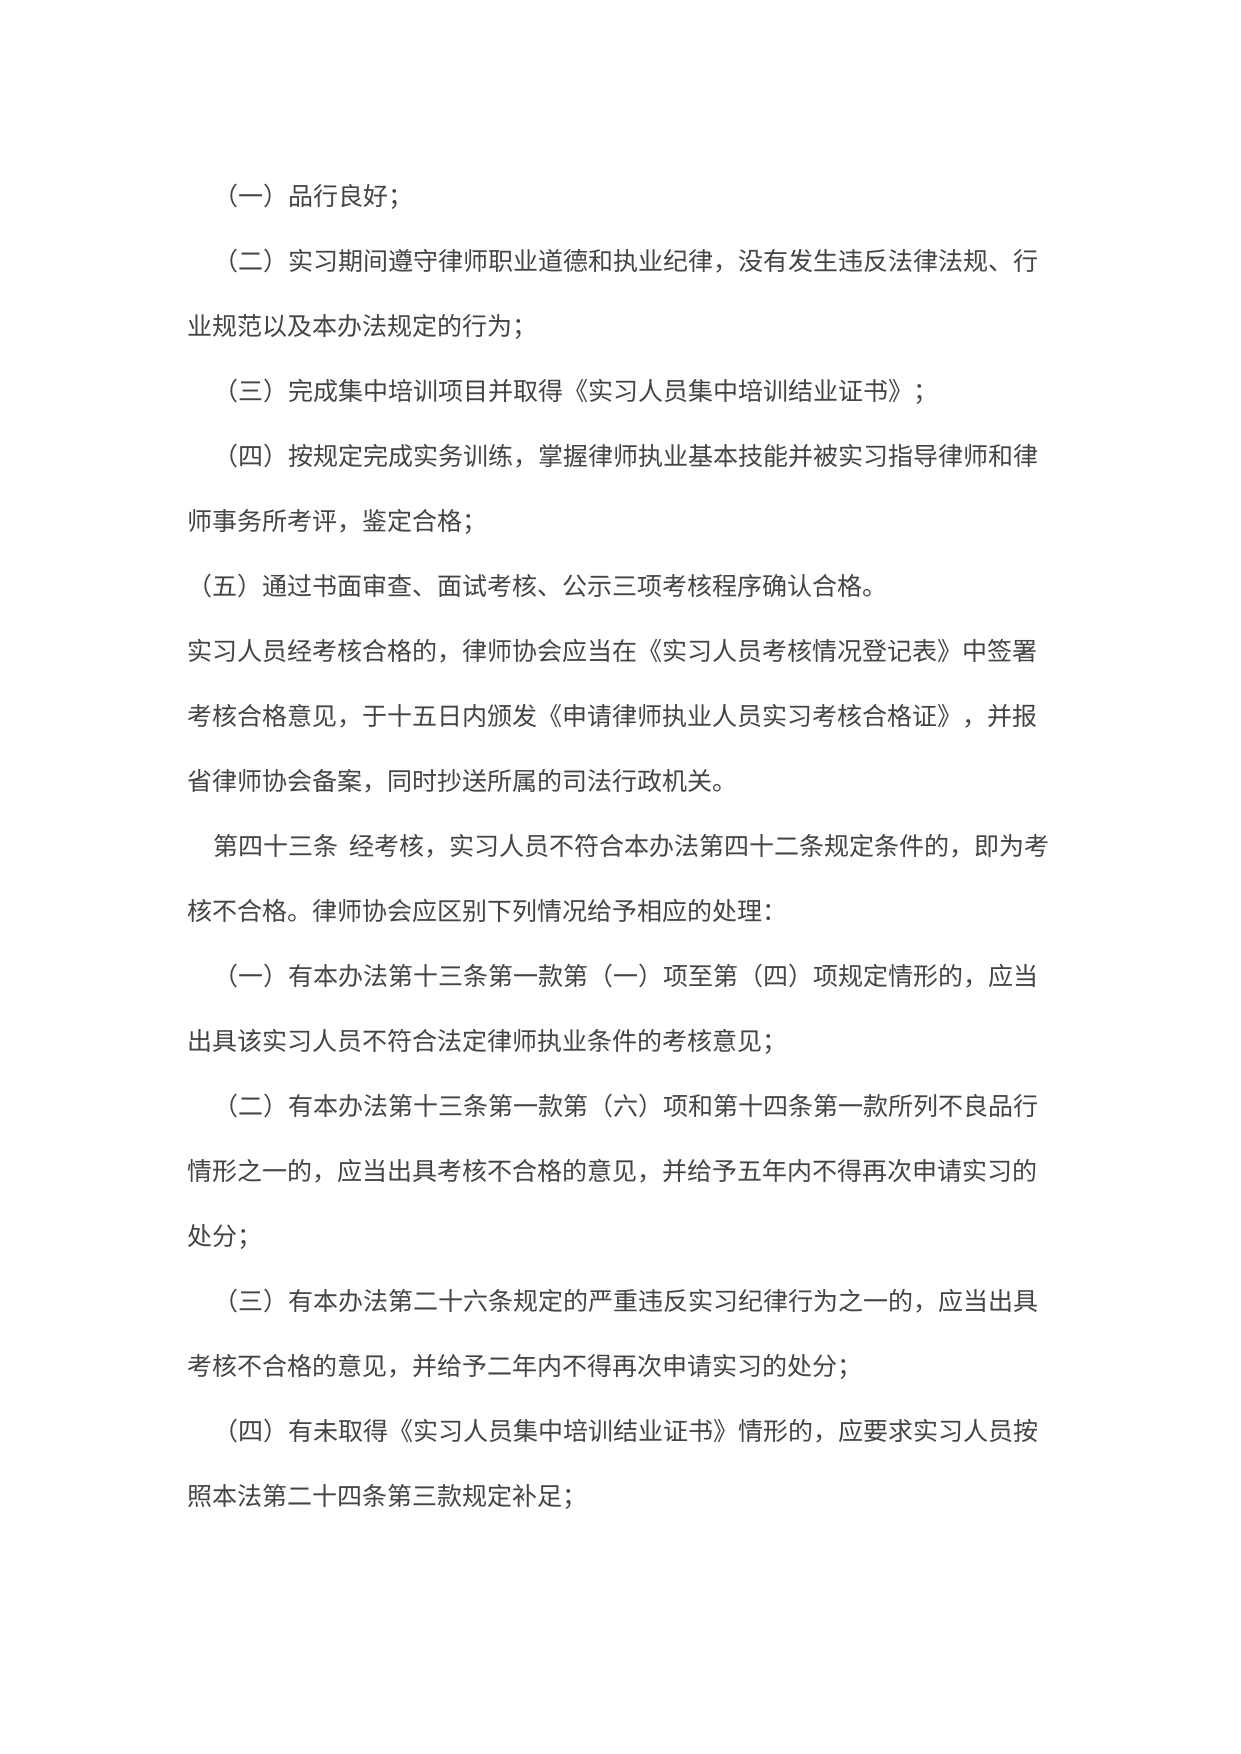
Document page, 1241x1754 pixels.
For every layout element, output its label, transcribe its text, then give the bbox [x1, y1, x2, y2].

text （四）有未取得《实习人员集中培训结业证书》情形的，应要求实习人员按照本法第二十四条第三款规定补足； [187, 1397, 1053, 1527]
text （四）按规定完成实务训练，掌握律师执业基本技能并被实习指导律师和律师事务所考评，鉴定合格； [187, 422, 1053, 552]
text （三）完成集中培训项目并取得《实习人员集中培训结业证书》； [187, 357, 1053, 422]
text （五）通过书面审查、面试考核、公示三项考核程序确认合格。 [187, 552, 1053, 617]
text 实习人员经考核合格的，律师协会应当在《实习人员考核情况登记表》中签署考核合格意见，于十五日内颁发《申请律师执业人员实习考核合格证》，并报省律师协会备案，同时抄送所属的司法行政机关。 第四十三条 经考核，实习人员不符合本办法第四十二条规定条件的，即为考核不合格。律师协会应区别下列情况给予相应的处理： [187, 617, 1053, 942]
text （一）有本办法第十三条第一款第（一）项至第（四）项规定情形的，应当出具该实习人员不符合法定律师执业条件的考核意见； [187, 942, 1053, 1072]
text （二）有本办法第十三条第一款第（六）项和第十四条第一款所列不良品行情形之一的，应当出具考核不合格的意见，并给予五年内不得再次申请实习的处分； [187, 1072, 1053, 1267]
text （三）有本办法第二十六条规定的严重违反实习纪律行为之一的，应当出具考核不合格的意见，并给予二年内不得再次申请实习的处分； [187, 1267, 1053, 1397]
text （一）品行良好； [187, 162, 1053, 227]
text （二）实习期间遵守律师职业道德和执业纪律，没有发生违反法律法规、行业规范以及本办法规定的行为； [187, 227, 1053, 357]
